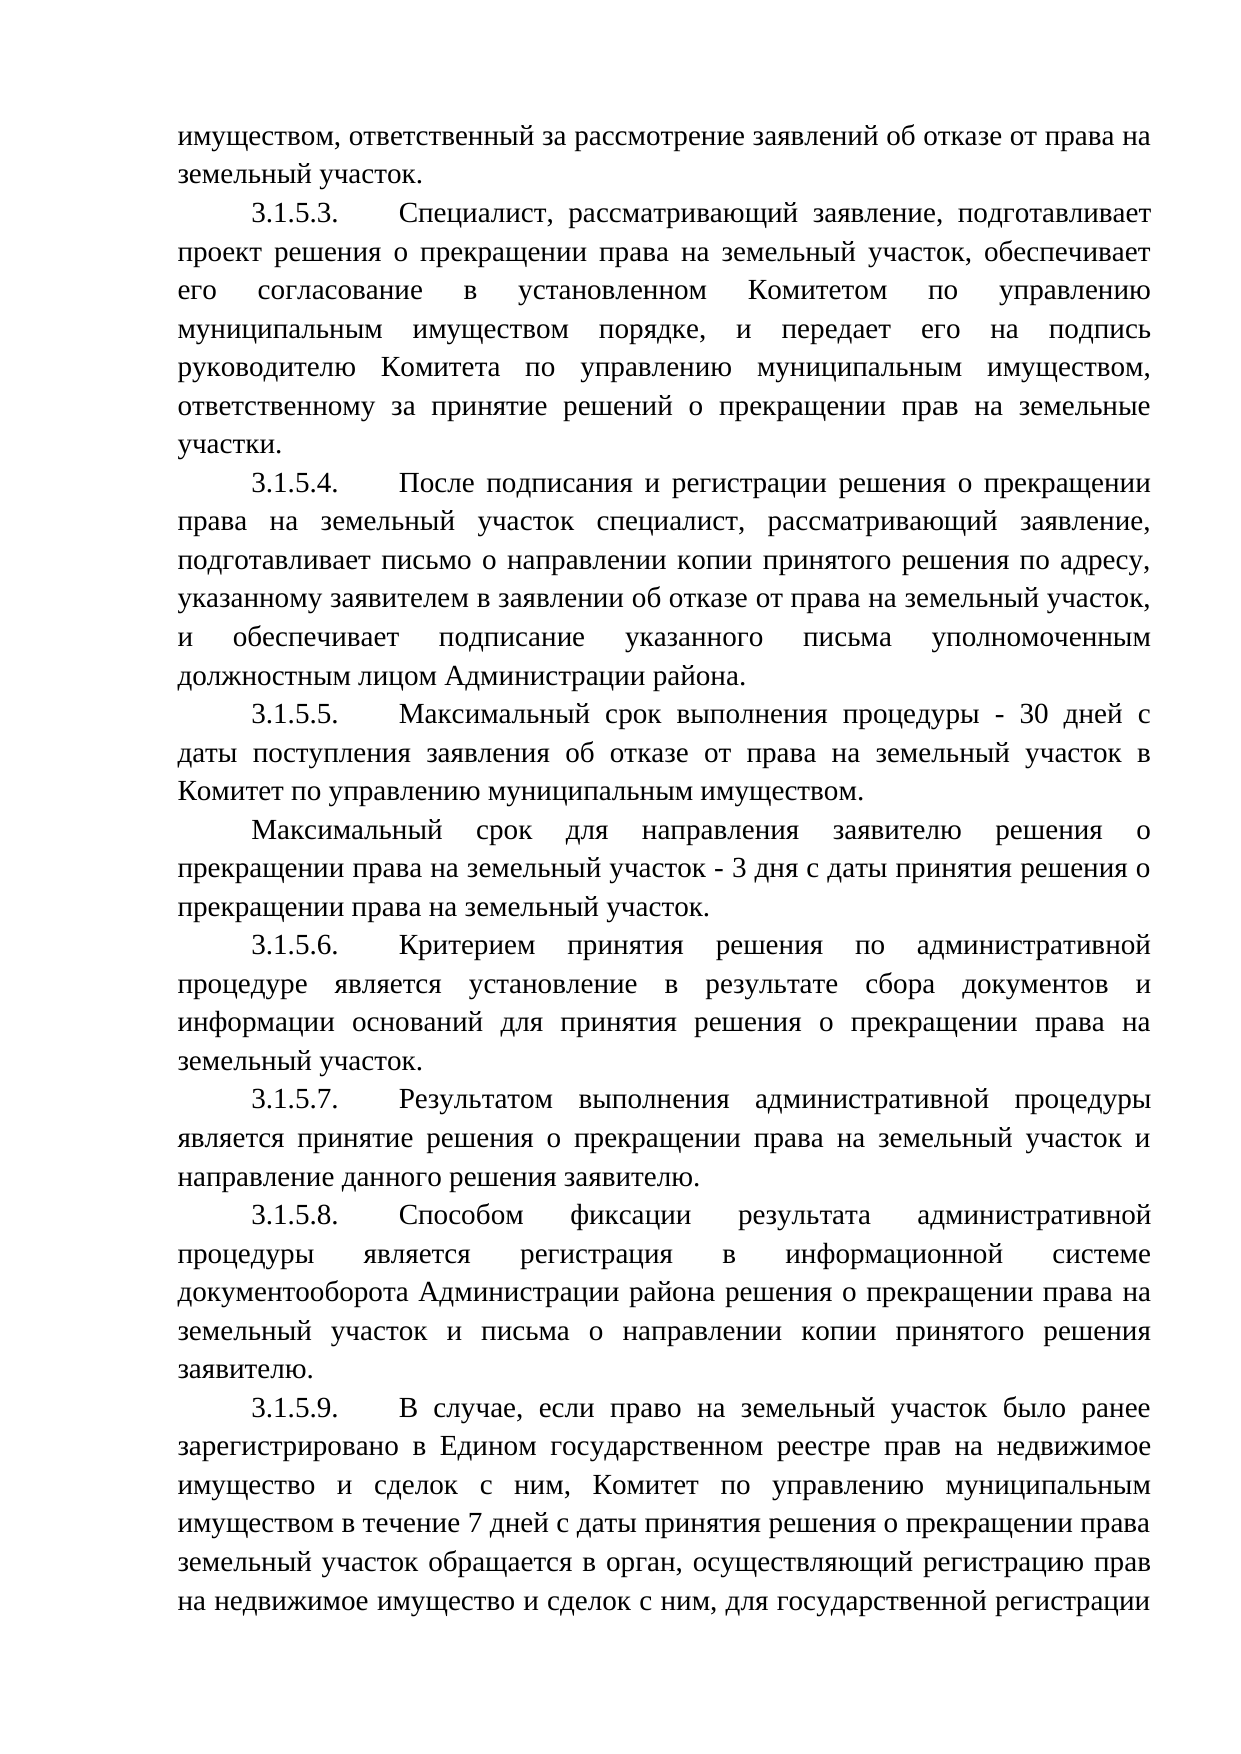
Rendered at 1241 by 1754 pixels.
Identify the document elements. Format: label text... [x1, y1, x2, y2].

text 3.1.5.3. Специалист, рассматривающий заявление, подготавливает проект решения о прекращении права на земельный участок, обеспечивает его согласование в установленном Комитетом по управлению муниципальным имуществом порядке, и передает его на подпись руководителю Комитета по управлению муниципальным имуществом, ответственному за принятие решений о прекращении прав на земельные участки. [177, 195, 1152, 460]
text 3.1.5.5. Максимальный срок выполнения процедуры - 30 дней с даты поступления заявления об отказе от права на земельный участок в Комитет по управлению муниципальным имуществом. [177, 696, 1152, 807]
text 3.1.5.7. Результатом выполнения административной процедуры является принятие решения о прекращении права на земельный участок и направление данного решения заявителю. [177, 1082, 1152, 1192]
text 3.1.5.6. Критерием принятия решения по административной процедуре является установление в результате сбора документов и информации оснований для принятия решения о прекращении права на земельный участок. [177, 927, 1152, 1077]
text 3.1.5.4. После подписания и регистрации решения о прекращении права на земельный участок специалист, рассматривающий заявление, подготавливает письмо о направлении копии принятого решения по адресу, указанному заявителем в заявлении об отказе от права на земельный участок, и обеспечивает подписание указанного письма уполномоченным должностным лицом Администрации района. [177, 465, 1152, 691]
text Максимальный срок для направления заявителю решения о прекращении права на земельный участок - 3 дня с даты принятия решения о прекращении права на земельный участок. [177, 812, 1152, 922]
text 3.1.5.8. Способом фиксации результата административной процедуры является регистрация в информационной системе документооборота Администрации района решения о прекращении права на земельный участок и письма о направлении копии принятого решения заявителю. [177, 1197, 1152, 1385]
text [177, 1390, 1152, 1616]
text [177, 118, 1152, 190]
